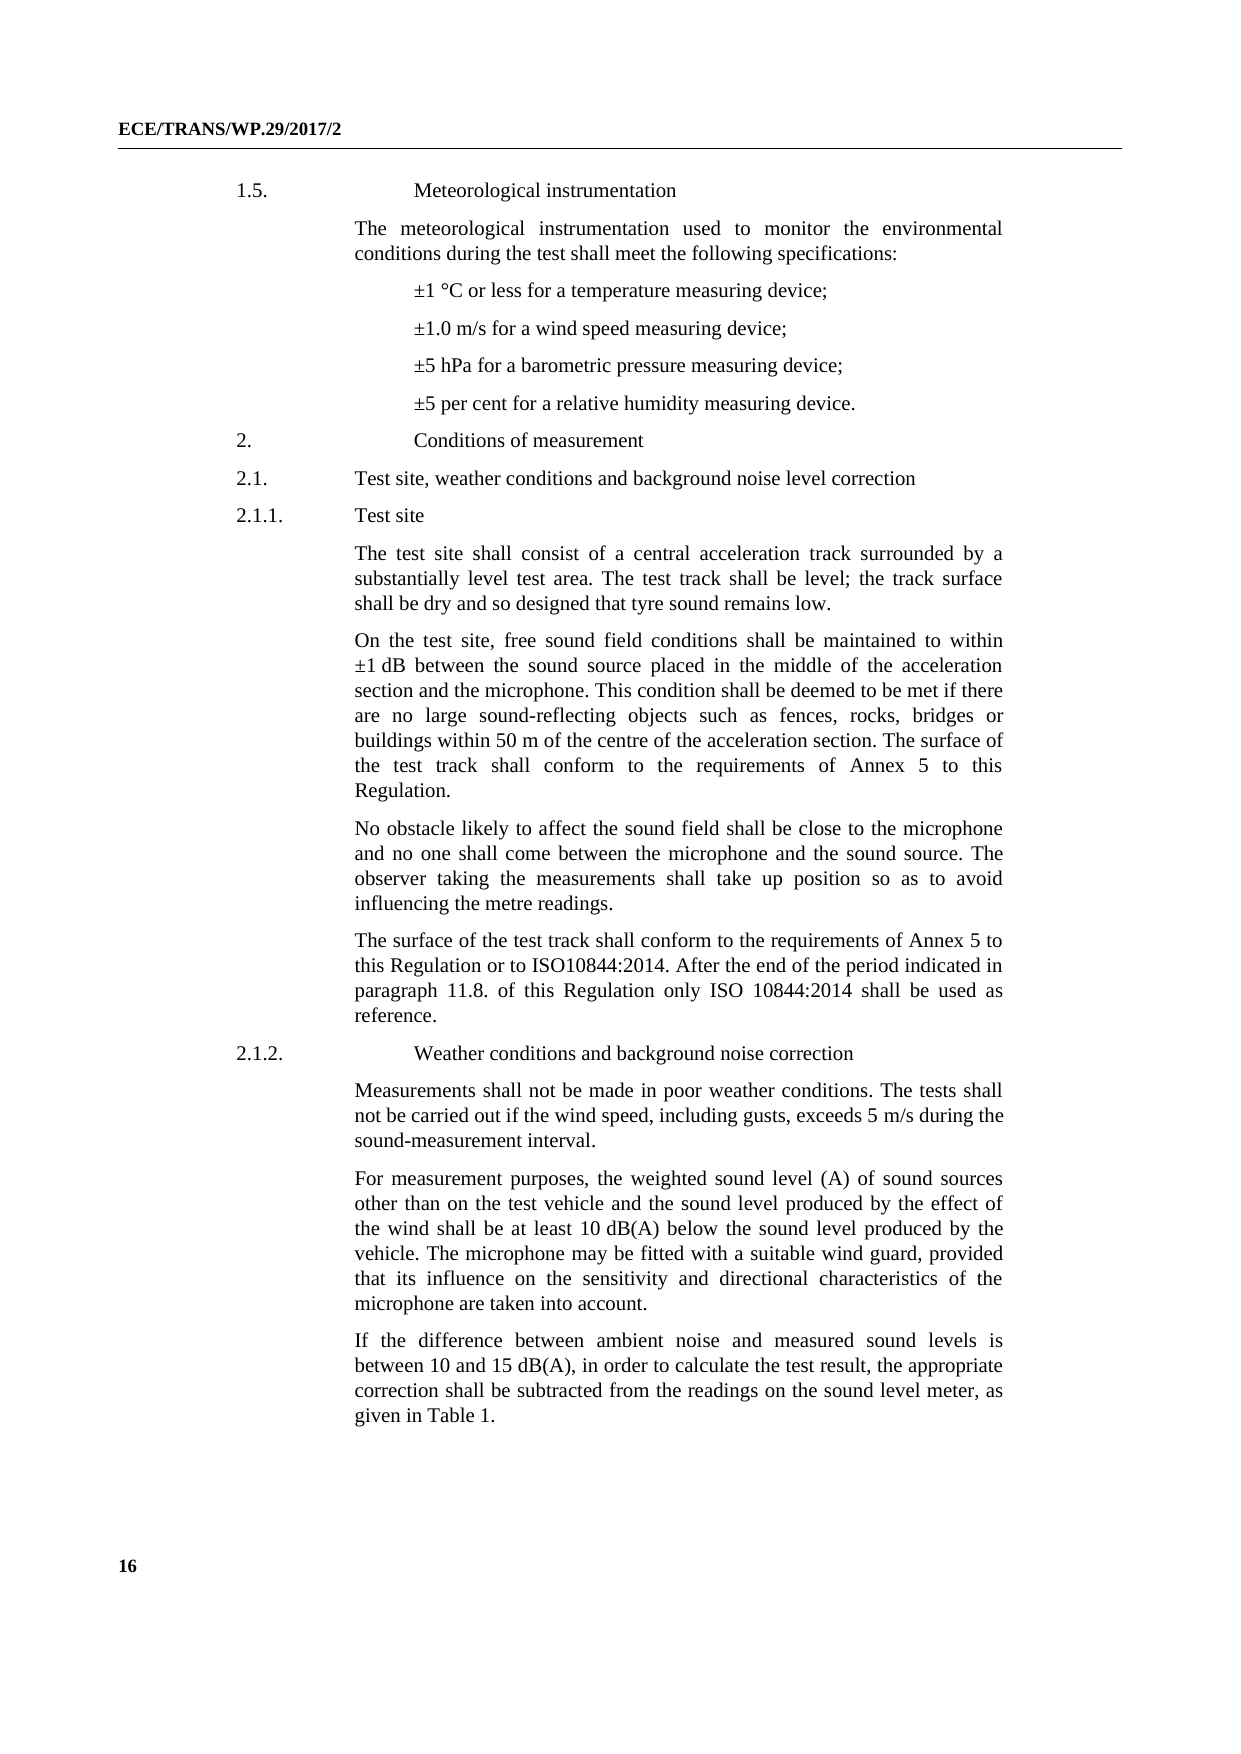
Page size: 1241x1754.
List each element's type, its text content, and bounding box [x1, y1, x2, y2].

text 1.5. Meteorological instrumentation [236, 177, 1004, 202]
text ±1 °C or less for a temperature measuring device; [413, 277, 1004, 302]
text The surface of the test track shall conform to the requirements of Annex 5 to this Regulation or to ISO10844:2014. After the end of the period indicated in paragraph 11.8. of this Regulation only ISO 10844:2014 shall be used as reference. [354, 927, 1004, 1027]
text Measurements shall not be made in poor weather conditions. The tests shall not be carried out if the wind speed, including gusts, exceeds 5 m/s during the sound-measurement interval. [354, 1077, 1004, 1152]
text For measurement purposes, the weighted sound level (A) of sound sources other than on the test vehicle and the sound level produced by the effect of the wind shall be at least 10 dB(A) below the sound level produced by the vehicle. The microphone may be fitted with a suitable wind guard, provided that its influence on the sensitivity and directional characteristics of the microphone are taken into account. [354, 1165, 1004, 1315]
text On the test site, free sound field conditions shall be maintained to within ±1 dB between the sound source placed in the middle of the acceleration section and the microphone. This condition shall be deemed to be met if there are no large sound-reflecting objects such as fences, rocks, bridges or buildings within 50 m of the centre of the acceleration section. The surface of the test track shall conform to the requirements of Annex 5 to this Regulation. [354, 627, 1004, 802]
text No obstacle likely to affect the sound field shall be close to the microphone and no one shall come between the microphone and the sound source. The observer taking the measurements shall take up position so as to avoid influencing the metre readings. [354, 815, 1004, 915]
text ±1.0 m/s for a wind speed measuring device; [413, 315, 1004, 340]
text The meteorological instrumentation used to monitor the environmental conditions during the test shall meet the following specifications: [354, 215, 1004, 265]
text 2.1.2. Weather conditions and background noise correction [236, 1040, 1004, 1065]
text ±5 per cent for a relative humidity measuring device. [413, 390, 1004, 415]
text 2. Conditions of measurement [236, 427, 1004, 452]
text ±5 hPa for a barometric pressure measuring device; [413, 352, 1004, 377]
text 2.1.1. Test site [236, 502, 1004, 527]
text The test site shall consist of a central acceleration track surrounded by a substantially level test area. The test track shall be level; the track surface shall be dry and so designed that tyre sound remains low. [354, 540, 1004, 615]
text 2.1. Test site, weather conditions and background noise level correction [236, 465, 1004, 490]
text If the difference between ambient noise and measured sound levels is between 10 and 15 dB(A), in order to calculate the test result, the appropriate correction shall be subtracted from the readings on the sound level meter, as given in Table 1. [354, 1327, 1004, 1427]
